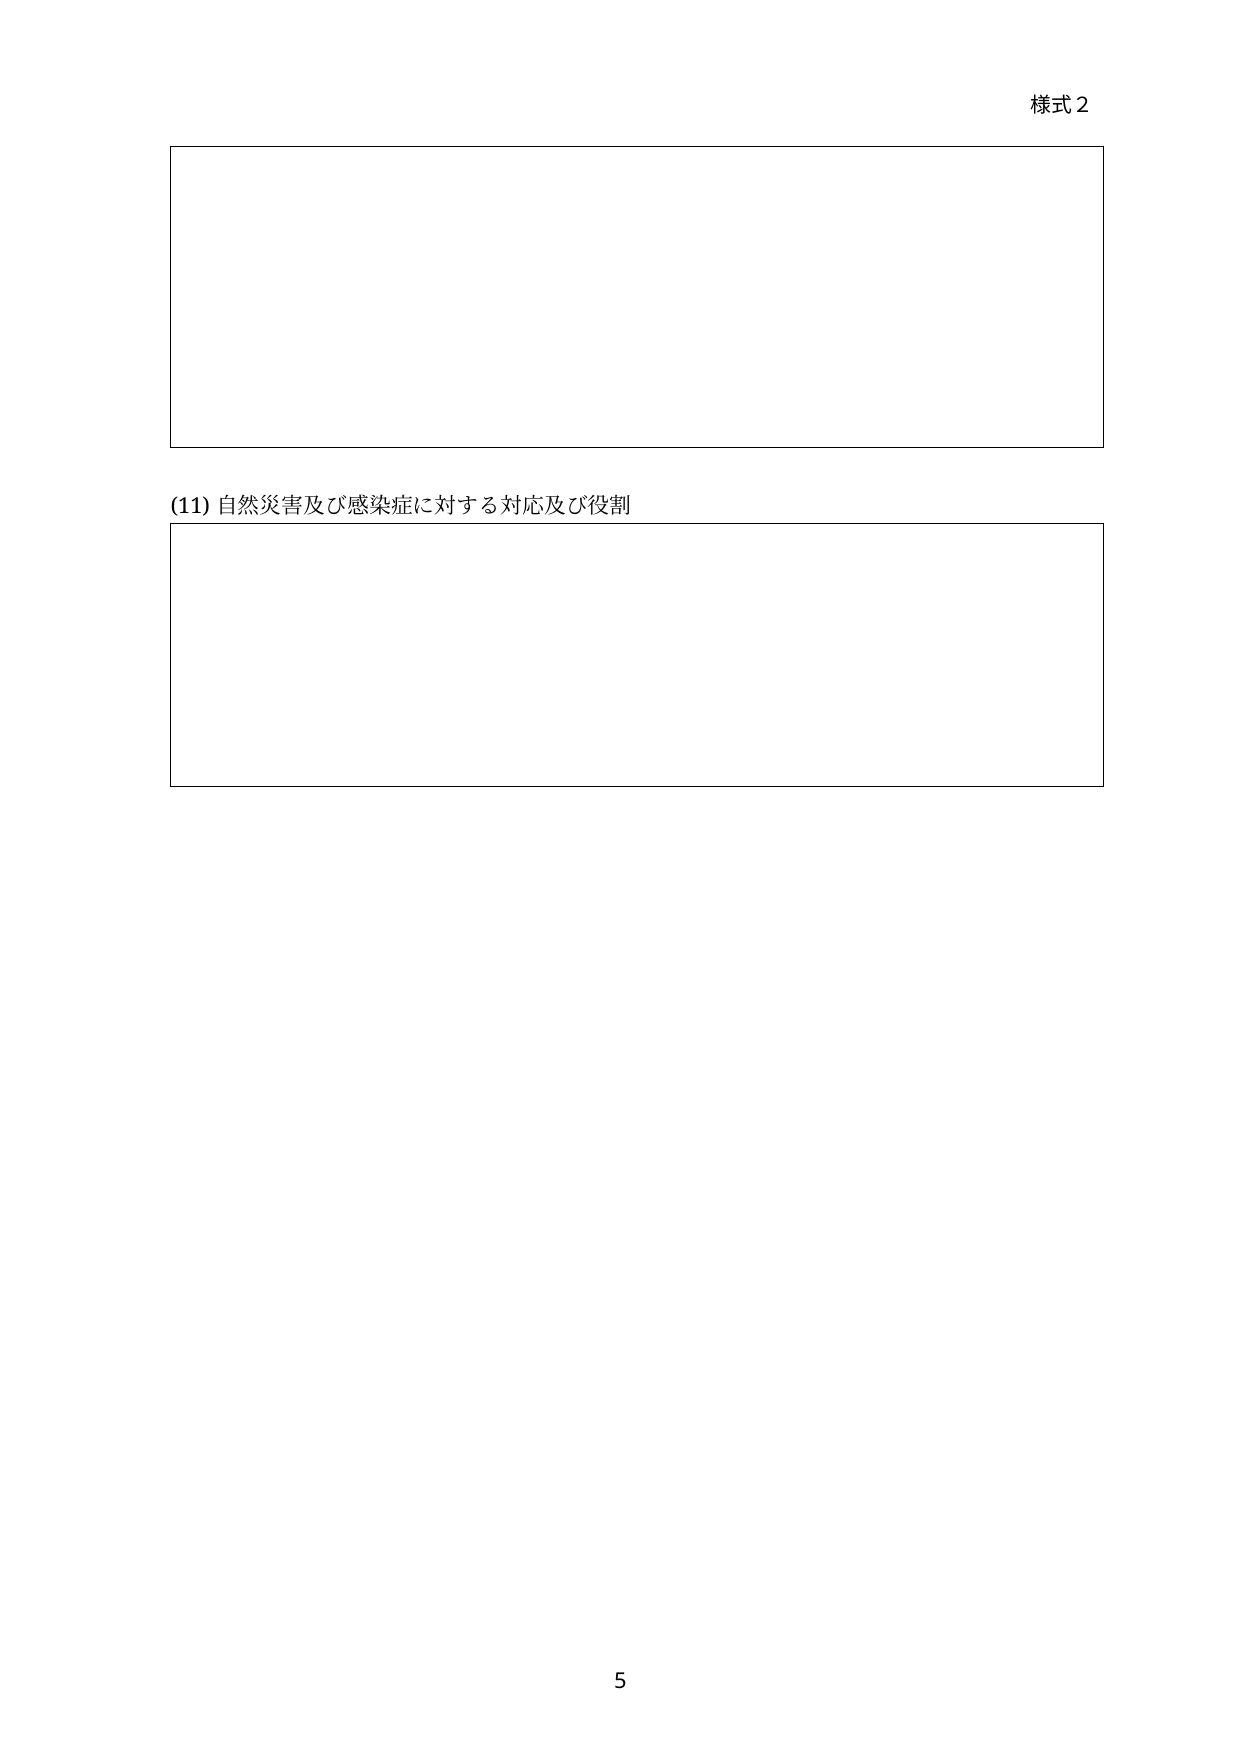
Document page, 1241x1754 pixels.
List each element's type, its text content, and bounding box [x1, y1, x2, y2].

text (11) 自然災害及び感染症に対する対応及び役割 [148, 485, 1092, 523]
table_header [171, 524, 1103, 786]
table_header [171, 147, 1103, 447]
